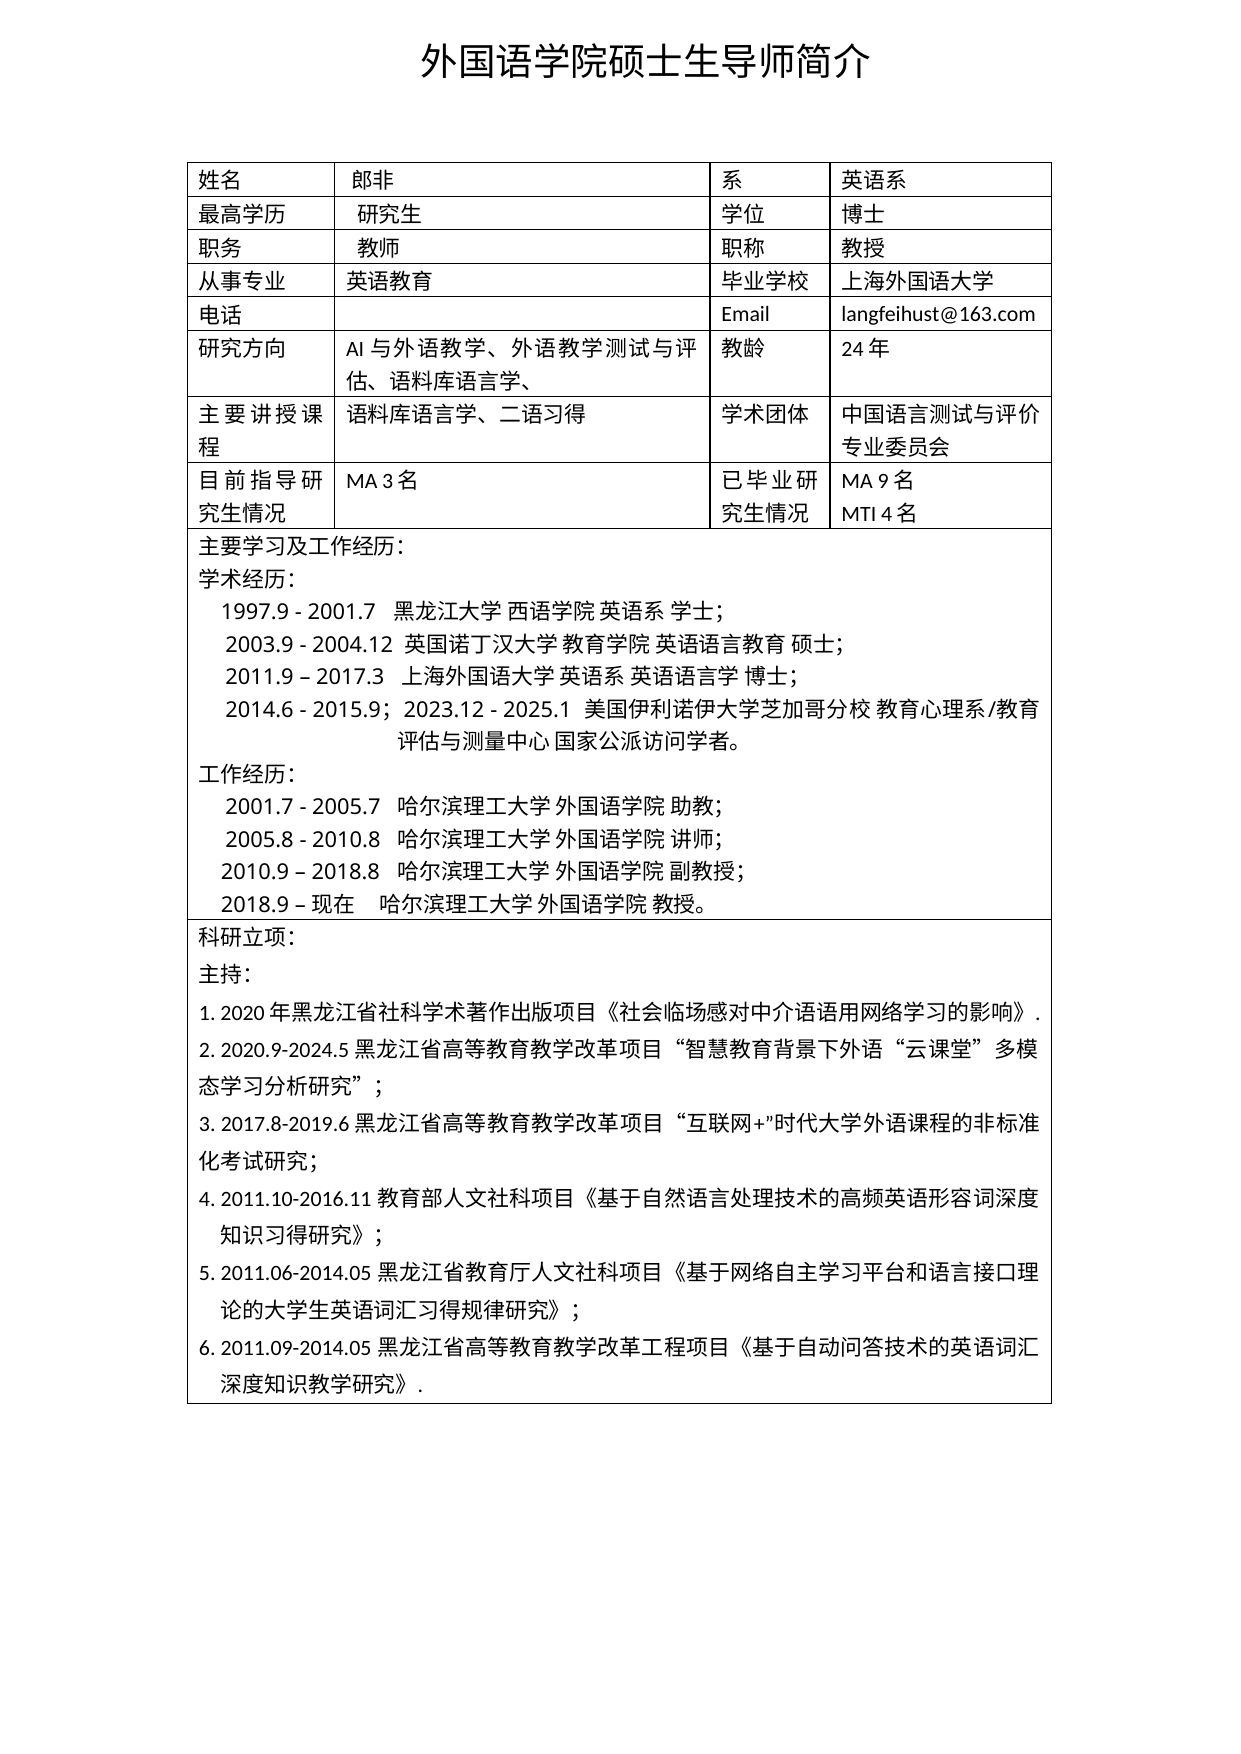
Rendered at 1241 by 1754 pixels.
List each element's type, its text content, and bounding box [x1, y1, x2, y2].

table_cell [335, 297, 709, 330]
table_cell 学术团体 [711, 397, 829, 462]
table_cell 上海外国语大学 [831, 264, 1051, 296]
table_cell 研究方向 [188, 331, 334, 396]
table_cell 英语教育 [335, 264, 709, 296]
table_header 姓名 [188, 163, 334, 196]
table_cell 教师 [335, 230, 709, 263]
table_cell langfeihust@163.com [831, 297, 1051, 330]
table_cell 毕业学校 [711, 264, 829, 296]
table_cell 研究生 [335, 197, 709, 229]
table_cell 职务 [188, 230, 334, 263]
table_cell MA 9名 MTI 4名 [831, 463, 1051, 528]
table_cell 已毕业研究生情况 [711, 463, 829, 528]
table_cell 最高学历 [188, 197, 334, 229]
table_cell 博士 [831, 197, 1051, 229]
table_header 英语系 [831, 163, 1051, 196]
table_cell 语料库语言学、二语习得 [335, 397, 709, 462]
table_header 郎非 [335, 163, 709, 196]
table_cell AI与外语教学、外语教学测试与评估、语料库语言学、 [335, 331, 709, 396]
table_cell 职称 [711, 230, 829, 263]
table_cell 教授 [831, 230, 1051, 263]
table_cell 主要讲授课程 [188, 397, 334, 462]
table_cell 教龄 [711, 331, 829, 396]
table_cell 24年 [831, 331, 1051, 396]
table_header 系 [711, 163, 829, 196]
table_cell Email [711, 297, 829, 330]
table_cell 学位 [711, 197, 829, 229]
table_cell MA 3名 [335, 463, 709, 528]
table_cell 中国语言测试与评价专业委员会 [831, 397, 1051, 462]
table_cell 主要学习及工作经历： 学术经历： 1997.9 - 2001.7 黑龙江大学 西语学院 英语系 学士； 2003.9 - 2004.12 英国诺丁汉大学 教育学院 英语语言教育 硕士； 2011.9 – 2017.3 上海外国语大学 英语系 英语语言学 博士； 2014.6 - 2015.9；2023.12 - 2025.1 美国伊利诺伊大学芝加哥分校 教育心理系/教育评估与测量中心 国家公派访问学者。 工作经历： 2001.7 - 2005.7 哈尔滨理工大学 外国语学院 助教； 2005.8 - 2010.8 哈尔滨理工大学 外国语学院 讲师； 2010.9 – 2018.8 哈尔滨理工大学 外国语学院 副教授； 2018.9 – 现在 哈尔滨理工大学 外国语学院 教授。 [188, 529, 1051, 919]
table_cell 从事专业 [188, 264, 334, 296]
table_cell 电话 [188, 297, 334, 330]
table_cell 目前指导研究生情况 [188, 463, 334, 528]
table_cell 科研立项： 主持： 1. 2020年黑龙江省社科学术著作出版项目《社会临场感对中介语语用网络学习的影响》. 2. 2020.9-2024.5黑龙江省高等教育教学改革项目“智慧教育背景下外语“云课堂”多模态学习分析研究”； 3. 2017.8-2019.6黑龙江省高等教育教学改革项目“互联网+”时代大学外语课程的非标准化考试研究； 4. 2011.10-2016.11 教育部人文社科项目《基于自然语言处理技术的高频英语形容词深度知识习得研究》； 5. 2011.06-2014.05 黑龙江省教育厅人文社科项目《基于网络自主学习平台和语言接口理论的大学生英语词汇习得规律研究》； 6. 2011.09-2014.05 黑龙江省高等教育教学改革工程项目《基于自动问答技术的英语词汇深度知识教学研究》. [188, 920, 1051, 1403]
